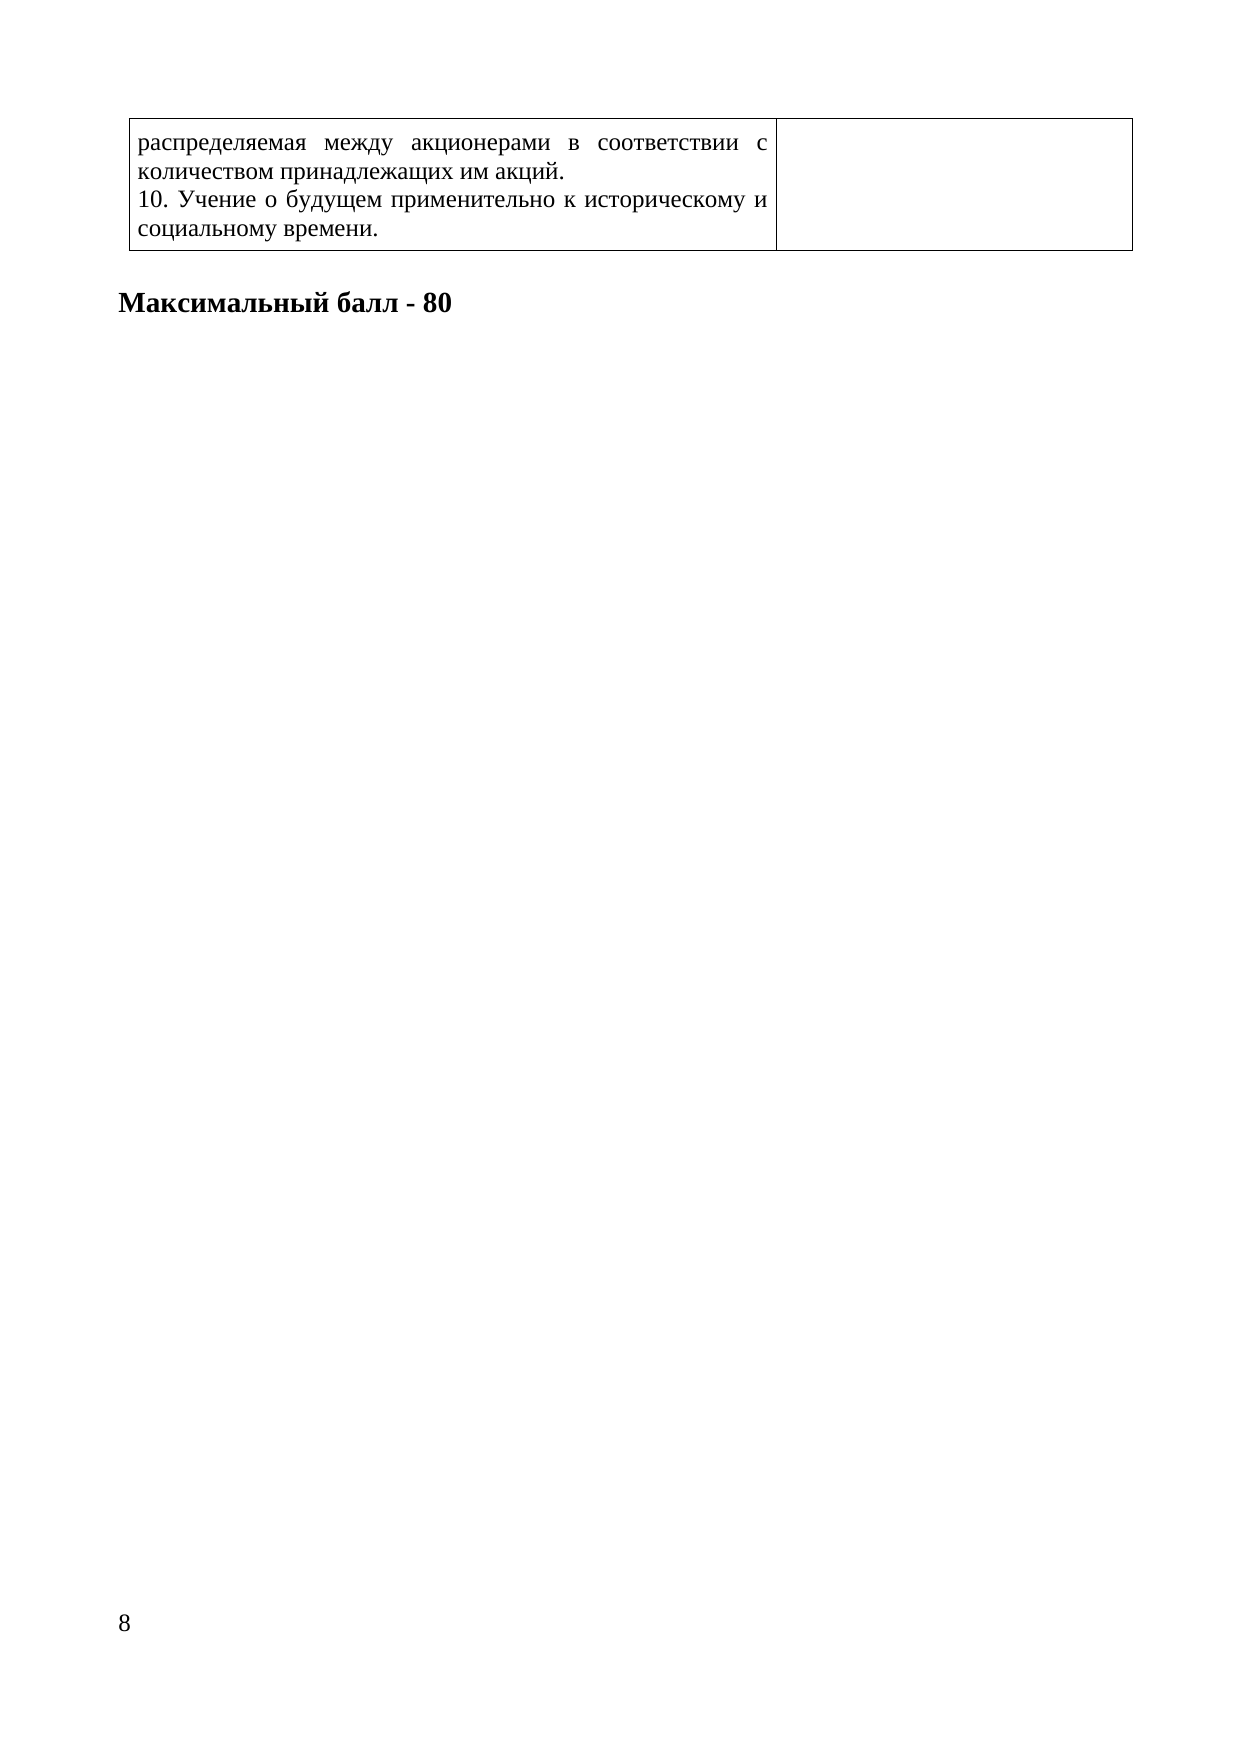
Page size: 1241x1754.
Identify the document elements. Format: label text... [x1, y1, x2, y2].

text Максимальный балл - 80 [118, 285, 1122, 318]
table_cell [130, 119, 776, 250]
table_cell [777, 119, 1132, 250]
